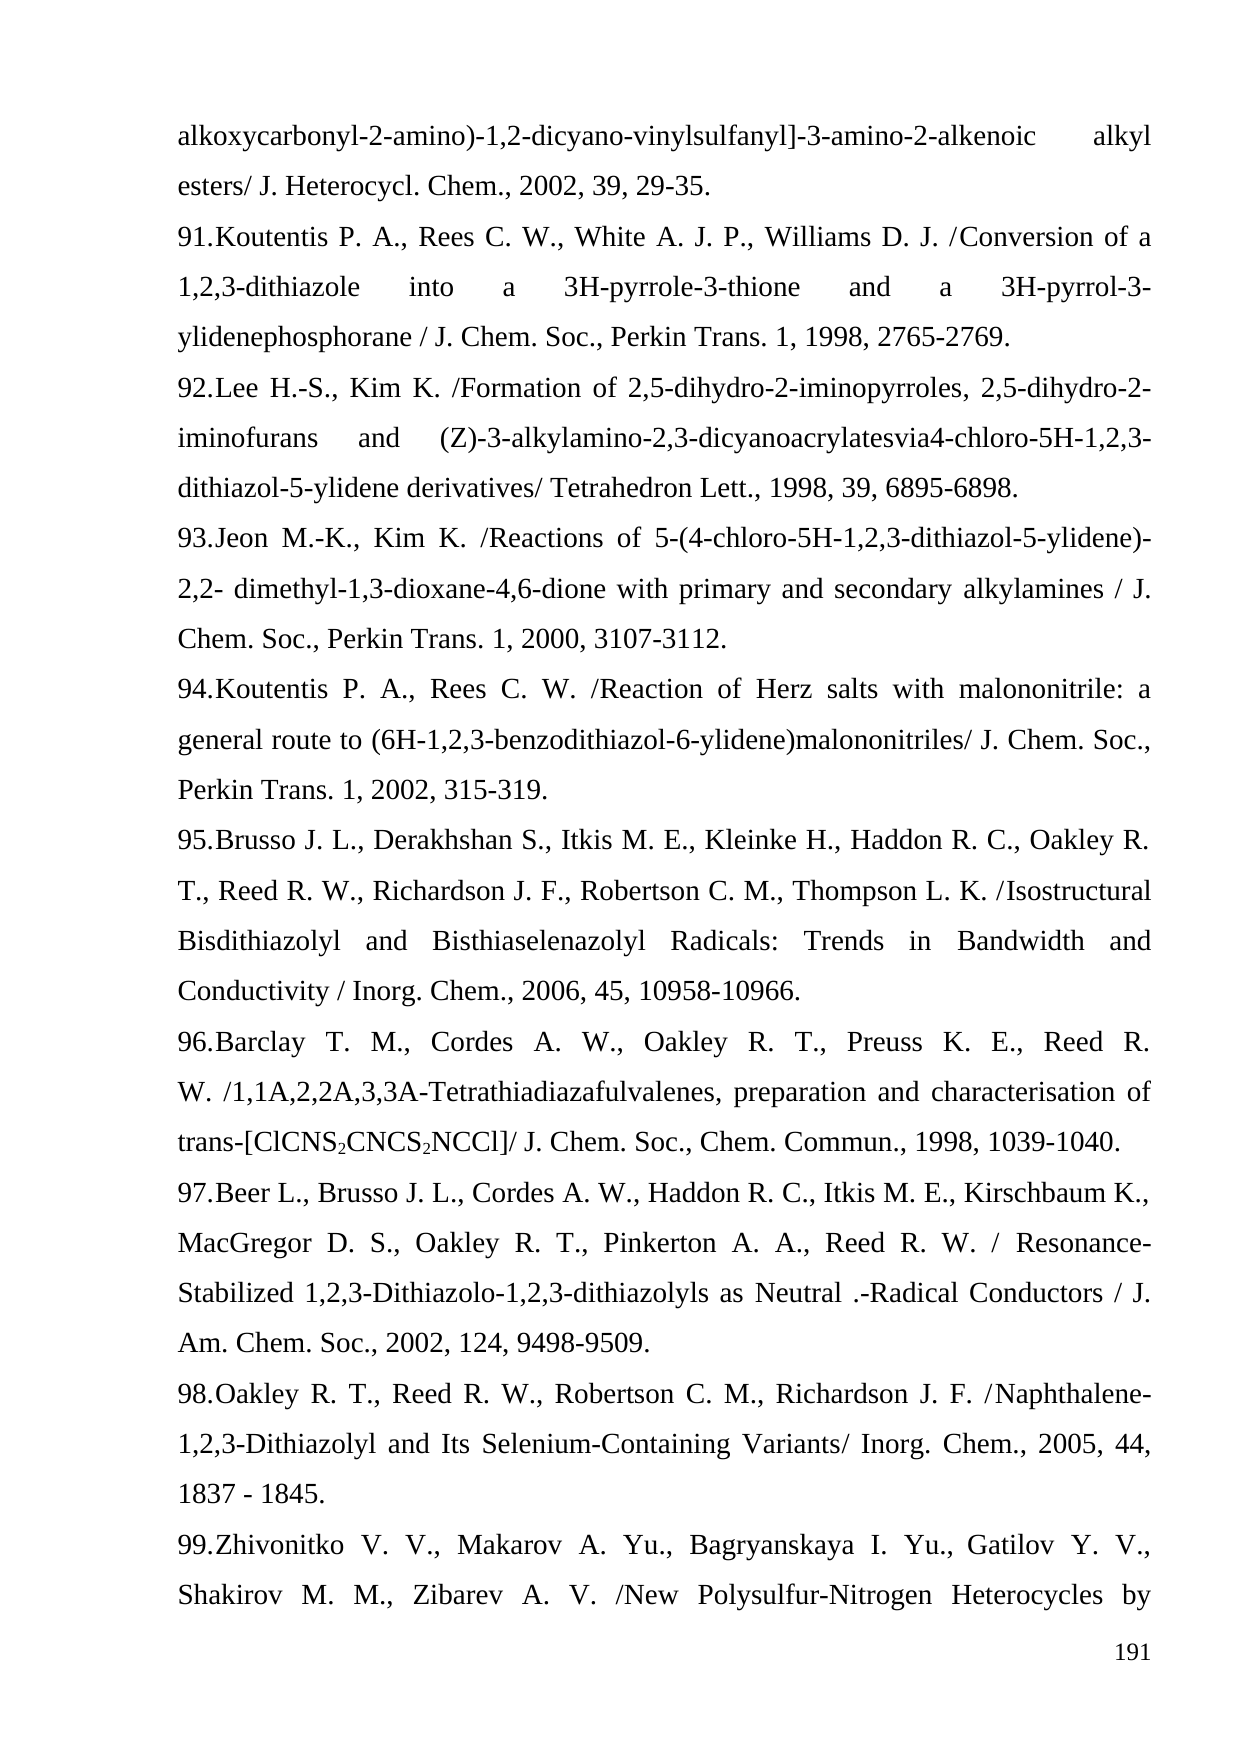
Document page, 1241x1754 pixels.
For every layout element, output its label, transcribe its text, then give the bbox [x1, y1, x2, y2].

list Brusso J. L., Derakhshan S., Itkis M. E., Kleinke H., Haddon R. C., Oakley R. T., Reed R. W., Richardson J. F., Robertson C. M., Thompson L. K. /Isostructural Bisdithiazolyl and Bisthiaselenazolyl Radicals: Trends in Bandwidth and Conductivity / Inorg. Chem., 2006, 45, 10958-10966. [177, 822, 1152, 1007]
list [177, 118, 1152, 202]
list Jeon M.-K., Kim K. /Reactions of 5-(4-chloro-5H-1,2,3-dithiazol-5-ylidene)-2,2- dimethyl-1,3-dioxane-4,6-dione with primary and secondary alkylamines / J. Chem. Soc., Perkin Trans. 1, 2000, 3107-3112. [177, 521, 1152, 655]
list Koutentis P. A., Rees C. W. /Reaction of Herz salts with malononitrile: a general route to (6H-1,2,3-benzodithiazol-6-ylidene)malononitriles/ J. Chem. Soc., Perkin Trans. 1, 2002, 315-319. [177, 672, 1152, 806]
list Oakley R. T., Reed R. W., Robertson C. M., J. F. /Naphthalene-1,2,3-Dithiazolyl and Its Selenium-Containing Variants/ Inorg. Chem., 2005, 44, 1837 - 1845. [177, 1376, 1152, 1510]
list Barclay T. M., Cordes A. W., Oakley R. T., Preuss K. E., Reed R. W. /1,1A,2,2A,3,3A-Tetrathiadiazafulvalenes, preparation and characterisation of trans-[ClCNS2CNCS2NCCl]/ J. Chem. Soc., Chem. Commun., 1998, 1039-1040. [177, 1024, 1152, 1158]
list Koutentis P. A., Rees C. W., White A. J. P., Williams D. J. /Conversion of a 1,2,3-dithiazole into a 3H-pyrrole-3-thione and a 3H-pyrrol-3-ylidenephosphorane / J. Chem. Soc., Perkin Trans. 1, 1998, 2765-2769. [177, 219, 1152, 353]
list Beer L., Brusso J. L., Cordes A. W., Haddon R. C., Itkis M. E., Kirschbaum K., MacGregor D. S., Oakley R. T., Pinkerton A. A., Reed R. W. / Resonance-Stabilized 1,2,3-Dithiazolo-1,2,3-dithiazolyls as Neutral .-Radical Conductors / J. Am. Chem. Soc., 2002, 124, 9498-9509. [177, 1175, 1152, 1359]
list Lee H.-S., Kim K. /Formation of 2,5-dihydro-2-iminopyrroles, 2,5-dihydro-2-iminofurans and (Z)-3-alkylamino-2,3-dicyanoacrylatesvia4-chloro-5H-1,2,3-dithiazol-5-ylidene derivatives/ Tetrahedron Lett., 1998, 39, 6895-6898. [177, 370, 1152, 504]
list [177, 1527, 1152, 1611]
